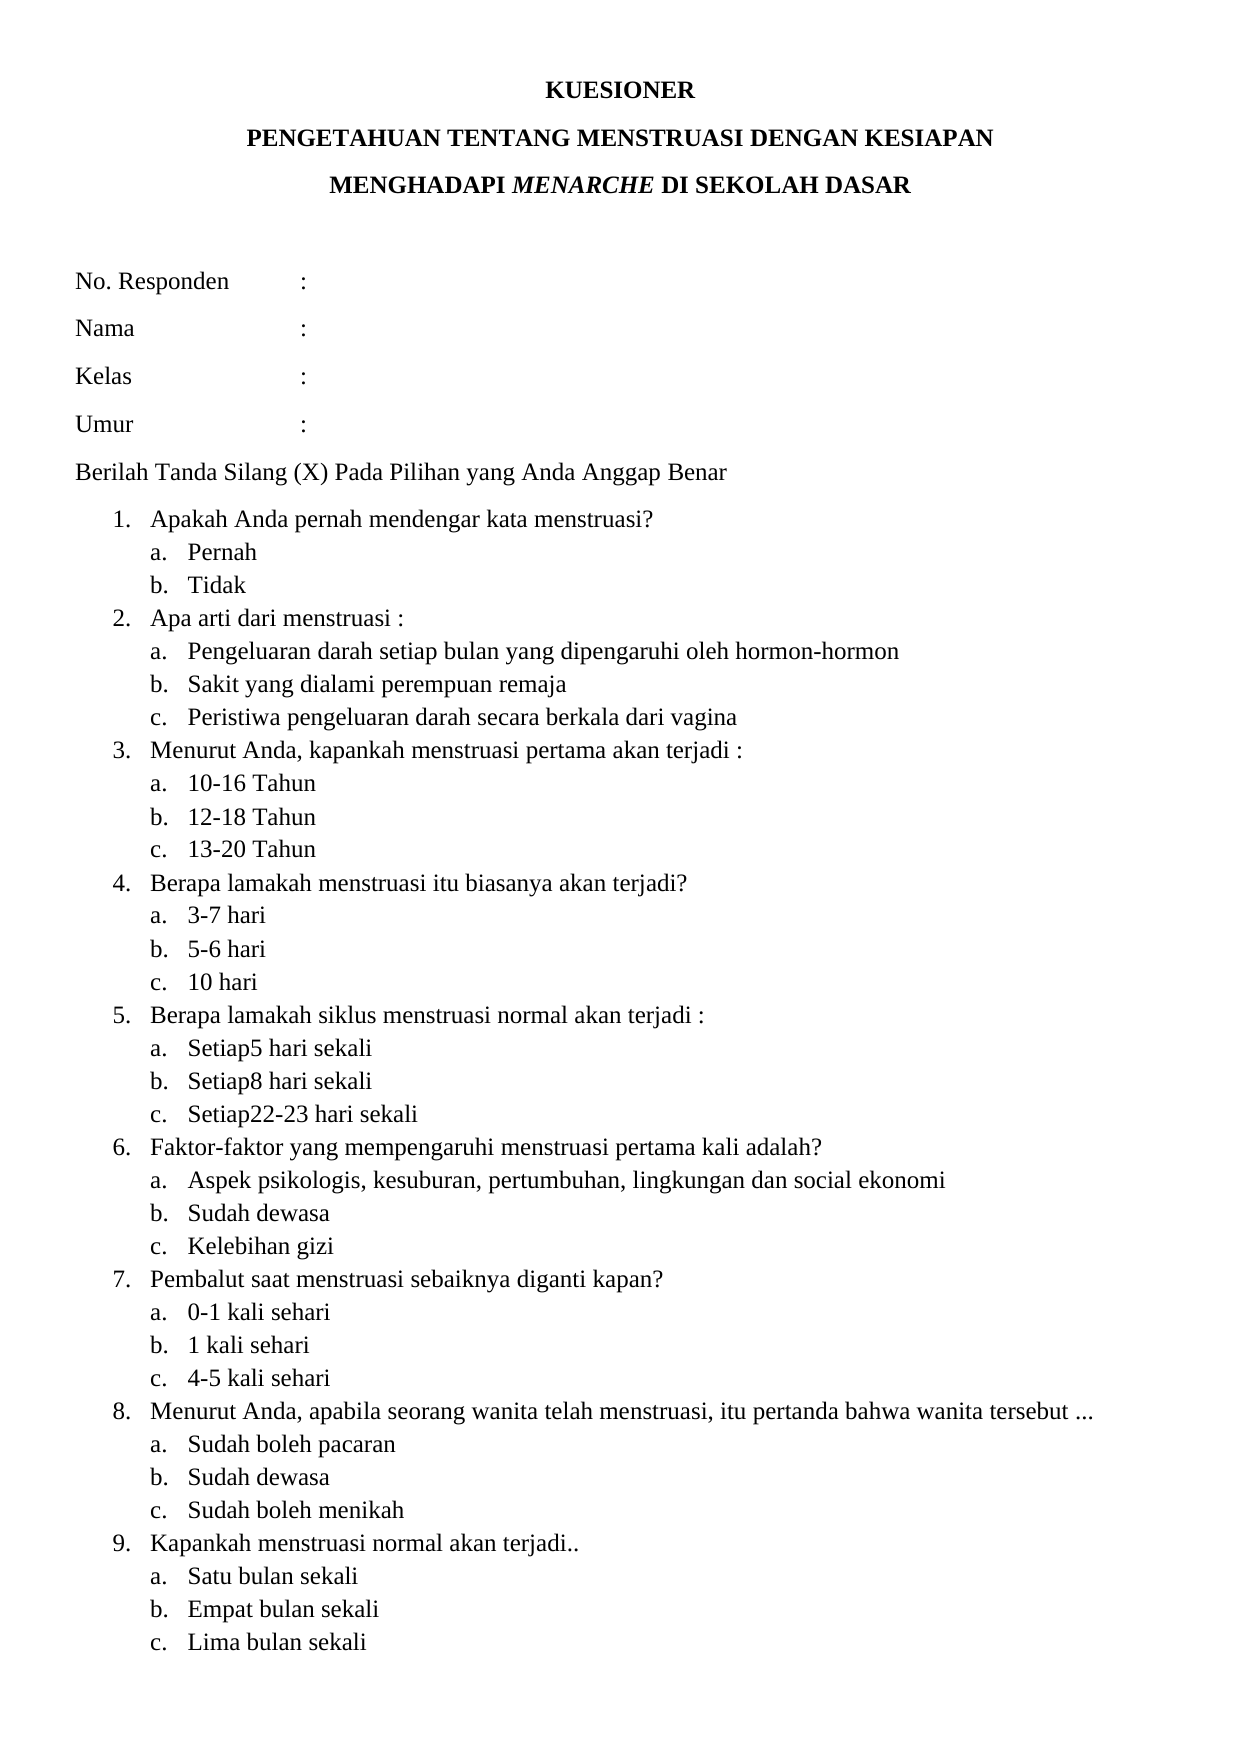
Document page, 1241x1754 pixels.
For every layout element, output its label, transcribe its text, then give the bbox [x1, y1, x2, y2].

list Sudah boleh pacaran [150, 1429, 1165, 1458]
text Umur : [75, 409, 1165, 438]
list Sudah dewasa [150, 1462, 1165, 1491]
list Lima bulan sekali [150, 1627, 1165, 1656]
text Kelas : [75, 361, 1165, 390]
text PENGETAHUAN TENTANG MENSTRUASI DENGAN KESIAPAN [75, 123, 1165, 151]
list Kelebihan gizi [150, 1231, 1165, 1259]
list Tidak [150, 570, 1165, 599]
list Setiap22-23 hari sekali [150, 1099, 1165, 1127]
list Apakah Anda pernah mendengar kata menstruasi? [112, 504, 1165, 533]
list Sudah boleh menikah [150, 1495, 1165, 1524]
list Setiap5 hari sekali [150, 1033, 1165, 1061]
list 0-1 kali sehari [150, 1297, 1165, 1326]
text MENGHADAPI MENARCHE DI SEKOLAH DASAR [75, 170, 1165, 199]
list Satu bulan sekali [150, 1561, 1165, 1590]
list Apa arti dari menstruasi : [112, 603, 1165, 632]
list 3-7 hari [150, 901, 1165, 929]
list 5-6 hari [150, 934, 1165, 962]
list Pengeluaran darah setiap bulan yang dipengaruhi oleh hormon-hormon [150, 636, 1165, 665]
list 10 hari [150, 967, 1165, 995]
list Aspek psikologis, kesuburan, pertumbuhan, lingkungan dan social ekonomi [150, 1165, 1165, 1193]
list Empat bulan sekali [150, 1594, 1165, 1623]
list 4-5 kali sehari [150, 1363, 1165, 1392]
text Berilah Tanda Silang (X) Pada Pilihan yang Anda Anggap Benar [75, 457, 1165, 485]
list Sakit yang dialami perempuan remaja [150, 669, 1165, 698]
list Peristiwa pengeluaran darah secara berkala dari vagina [150, 702, 1165, 731]
list 10-16 Tahun [150, 768, 1165, 797]
list Berapa lamakah menstruasi itu biasanya akan terjadi? [112, 868, 1165, 896]
list Faktor-faktor yang mempengaruhi menstruasi pertama kali adalah? [112, 1132, 1165, 1161]
list Menurut Anda, apabila seorang wanita telah menstruasi, itu pertanda bahwa wanita tersebut ... [112, 1396, 1165, 1425]
list Menurut Anda, kapankah menstruasi pertama akan terjadi : [112, 736, 1165, 764]
list 12-18 Tahun [150, 802, 1165, 830]
text KUESIONER [75, 75, 1165, 104]
text Nama : [75, 313, 1165, 342]
list Setiap8 hari sekali [150, 1066, 1165, 1094]
list Kapankah menstruasi normal akan terjadi.. [112, 1528, 1165, 1557]
list Pernah [150, 537, 1165, 566]
list Berapa lamakah siklus menstruasi normal akan terjadi : [112, 1000, 1165, 1028]
list 1 kali sehari [150, 1330, 1165, 1359]
list Pembalut saat menstruasi sebaiknya diganti kapan? [112, 1264, 1165, 1293]
list Sudah dewasa [150, 1198, 1165, 1227]
text No. Responden : [75, 266, 1165, 294]
list 13-20 Tahun [150, 834, 1165, 863]
